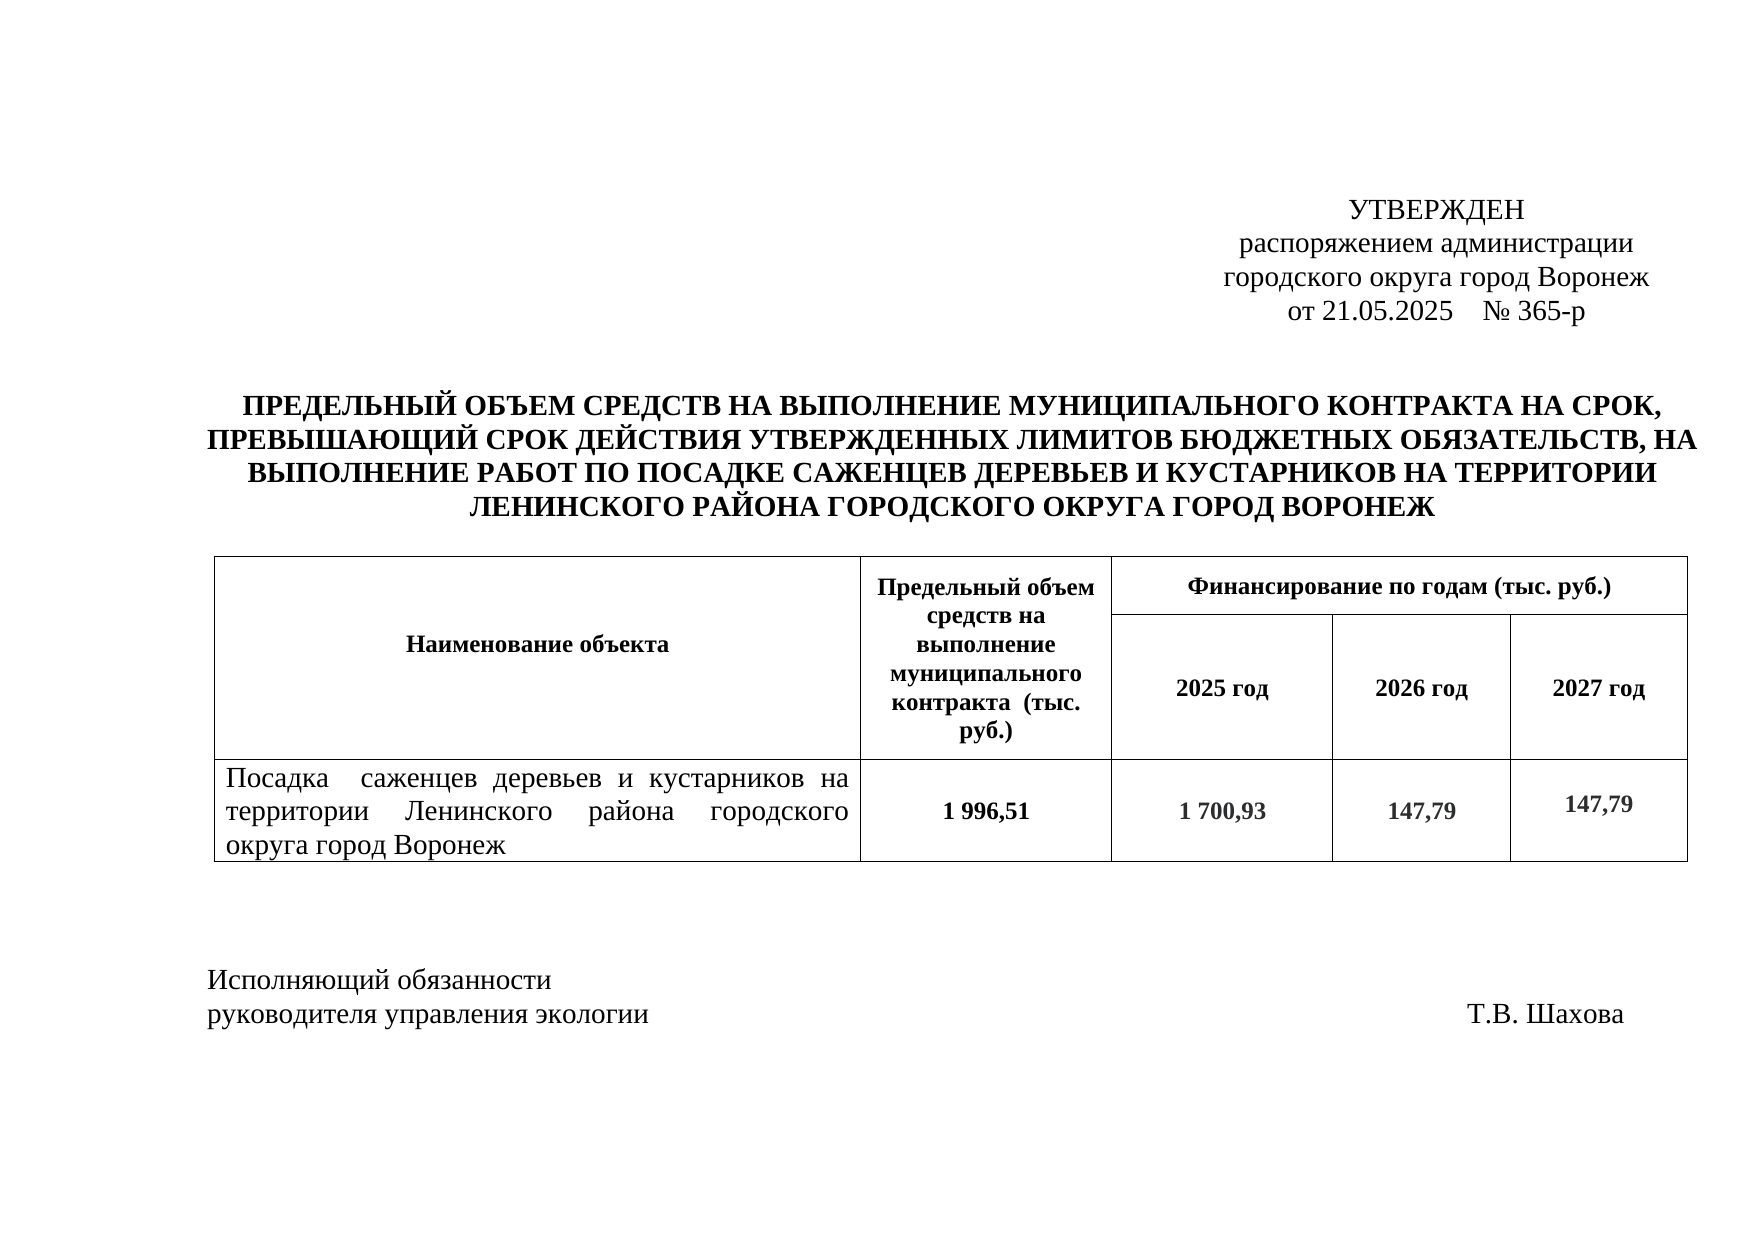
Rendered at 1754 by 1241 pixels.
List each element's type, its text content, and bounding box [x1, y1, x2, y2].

table_cell 1 996,51 [861, 760, 1111, 861]
text руководителя управления экологии Т.В. Шахова [207, 996, 1695, 1029]
table_cell 147,79 [1333, 760, 1510, 861]
table_cell 2026 год [1333, 615, 1510, 759]
text Исполняющий обязанности [207, 962, 1695, 996]
table_cell 1 700,93 [1112, 760, 1332, 861]
table_header Предельный объем средств на выполнение муниципального контракта (тыс. руб.) [861, 557, 1111, 759]
table_cell 147,79 [1511, 760, 1687, 861]
table_header Финансирование по годам (тыс. руб.) [1112, 557, 1687, 614]
table_cell Посадка саженцев деревьев и кустарников на территории Ленинского района городского округа город Воронеж [215, 760, 860, 861]
table_cell 2027 год [1511, 615, 1687, 759]
table_header Наименование объекта [215, 557, 860, 759]
text ПРЕДЕЛЬНЫЙ ОБЪЕМ СРЕДСТВ НА ВЫПОЛНЕНИЕ МУНИЦИПАЛЬНОГО КОНТРАКТА НА СРОК, ПРЕВЫШАЮЩИЙ СРОК ДЕЙСТВИЯ УТВЕРЖДЕННЫХ ЛИМИТОВ БЮДЖЕТНЫХ ОБЯЗАТЕЛЬСТВ, НА ВЫПОЛНЕНИЕ РАБОТ ПО ПОСАДКЕ САЖЕНЦЕВ ДЕРЕВЬЕВ И КУСТАРНИКОВ НА ТЕРРИТОРИИ ЛЕНИНСКОГО РАЙОНА ГОРОДСКОГО ОКРУГА ГОРОД ВОРОНЕЖ [207, 388, 1698, 523]
table_cell 2025 год [1112, 615, 1332, 759]
table_header УТВЕРЖДЕН распоряжением администрации городского округа город Воронеж от 21.05.2025 № 365-р [1211, 192, 1691, 326]
